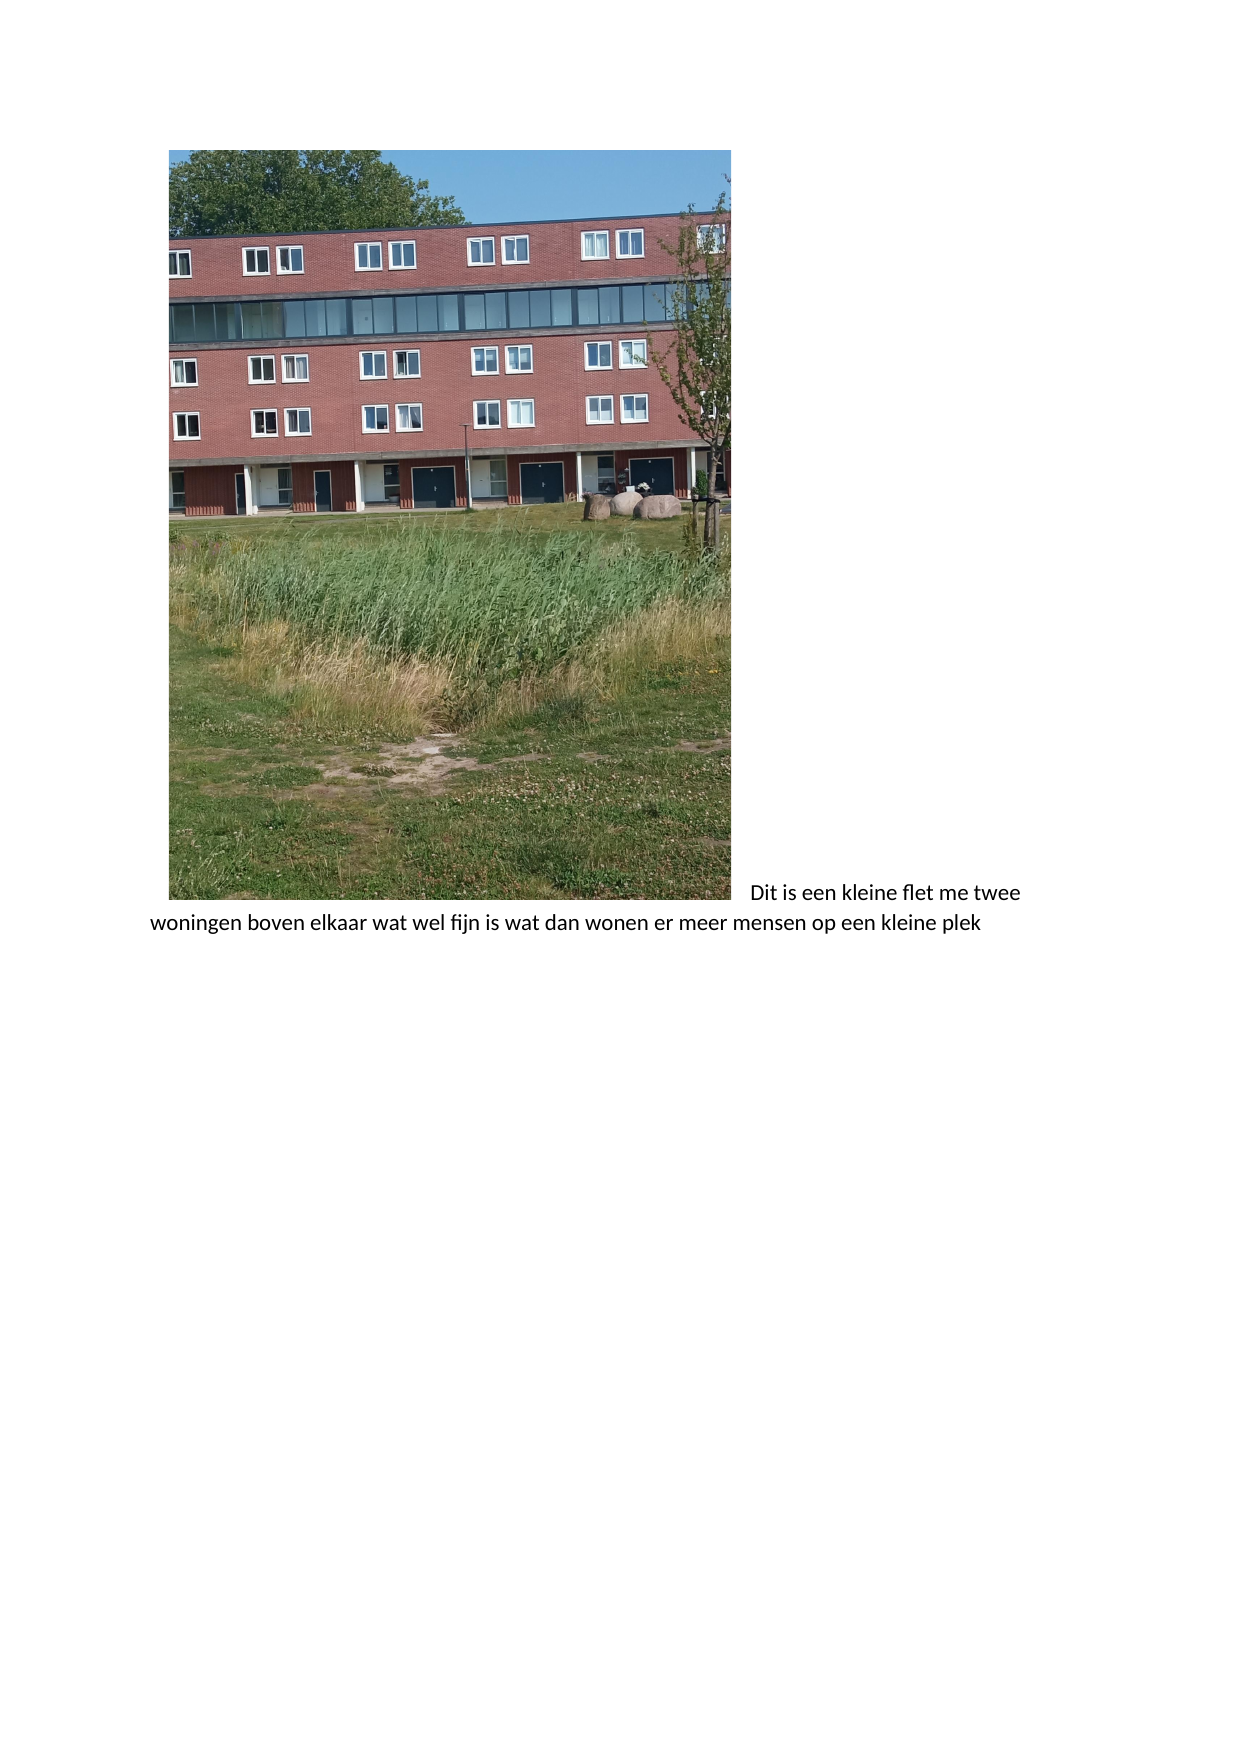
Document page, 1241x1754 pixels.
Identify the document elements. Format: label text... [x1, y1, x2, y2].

text Dit is een kleine flet me twee woningen boven elkaar wat wel fijn is wat dan wonen er meer mensen op een kleine plek [150, 150, 1090, 936]
